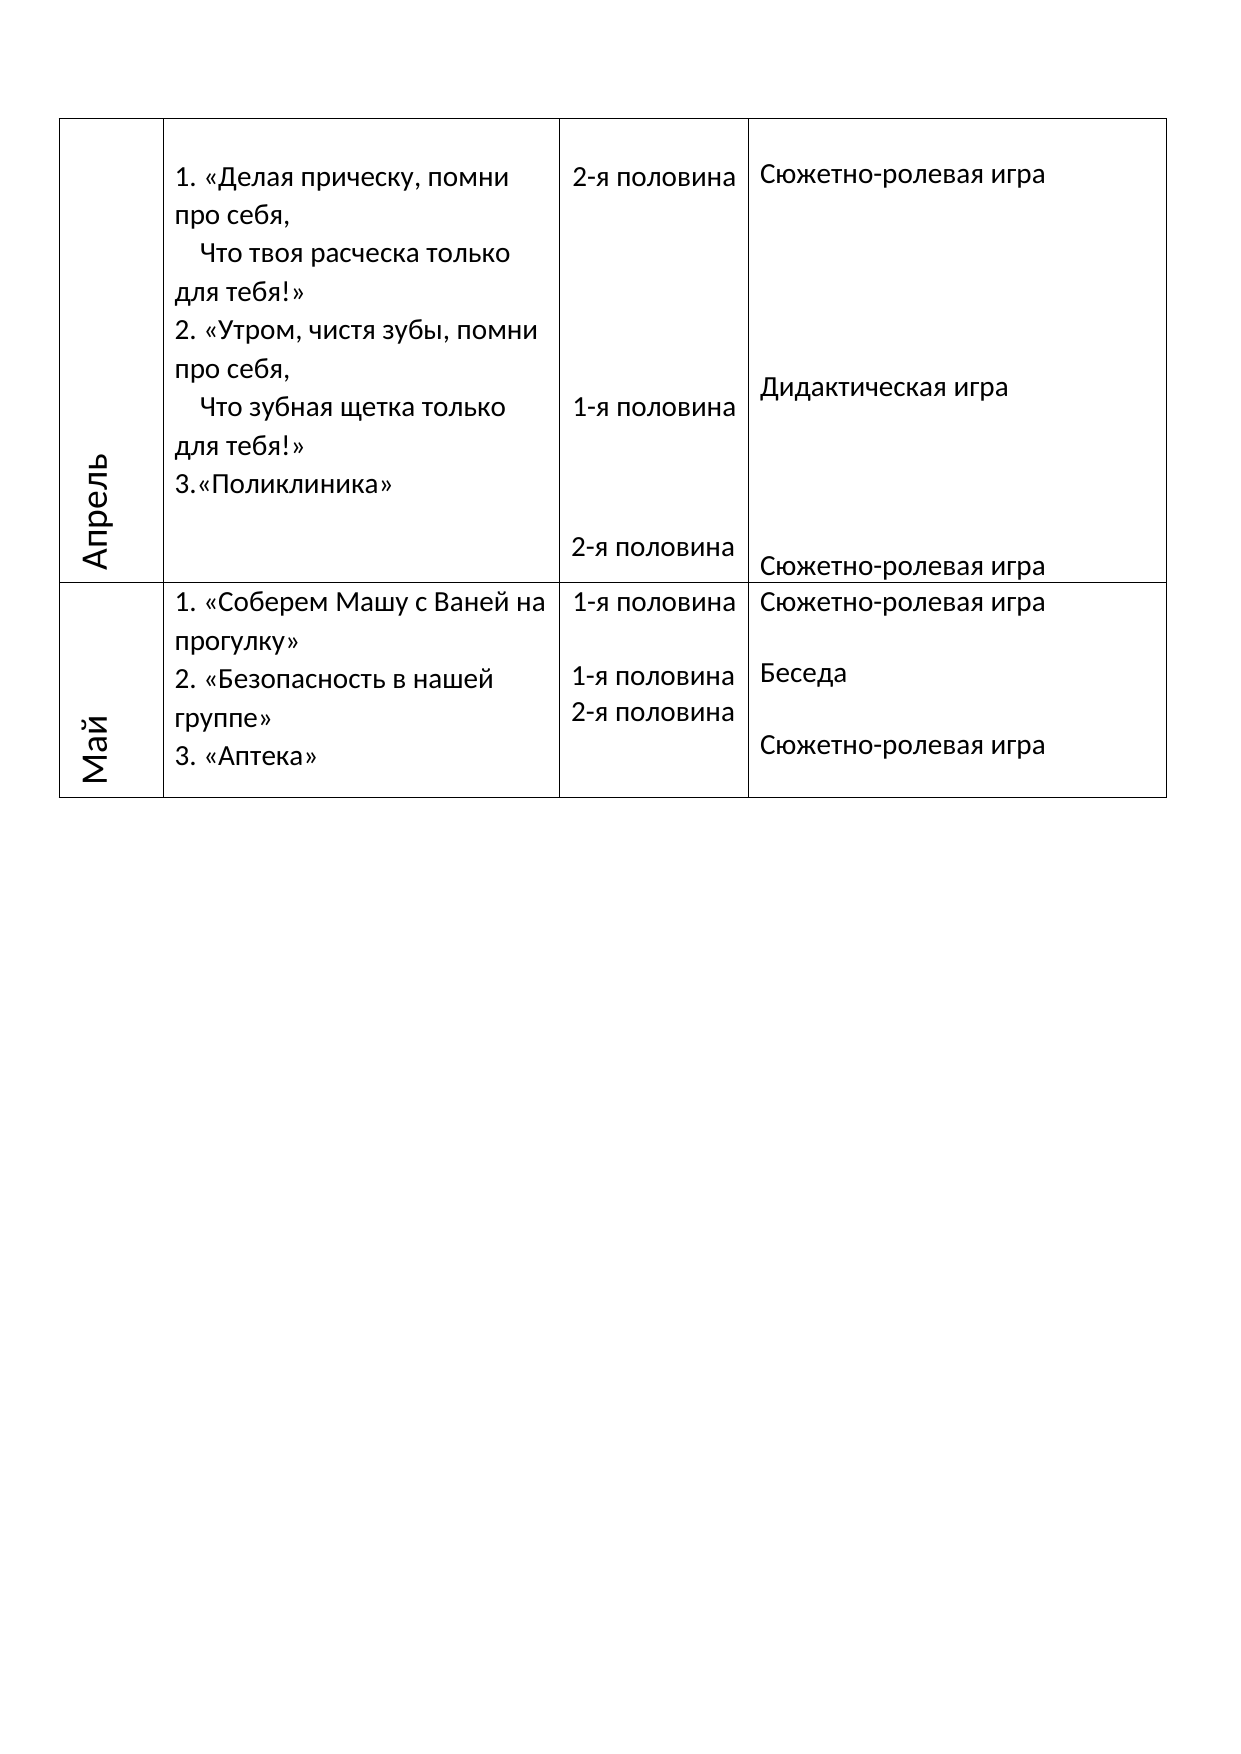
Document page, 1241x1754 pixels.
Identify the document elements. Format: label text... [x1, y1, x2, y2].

table_cell Сюжетно-ролевая игра Дидактическая игра Сюжетно-ролевая игра [749, 119, 1166, 582]
table_cell 1-я половина 1-я половина 2-я половина [560, 583, 748, 797]
table_cell Май [60, 583, 163, 797]
table_cell Сюжетно-ролевая игра Беседа Сюжетно-ролевая игра [749, 583, 1166, 797]
table_cell 1. «Соберем Машу с Ваней на прогулку» 2. «Безопасность в нашей группе» 3. «Аптека» [164, 583, 559, 797]
table_cell 2-я половина 1-я половина 2-я половина [560, 119, 748, 582]
table_cell Апрель [60, 119, 163, 582]
table_cell 1. «Делая прическу, помни про себя, Что твоя расческа только для тебя!» 2. «Утром, чистя зубы, помни про себя, Что зубная щетка только для тебя!» 3.«Поликлиника» [164, 119, 559, 582]
